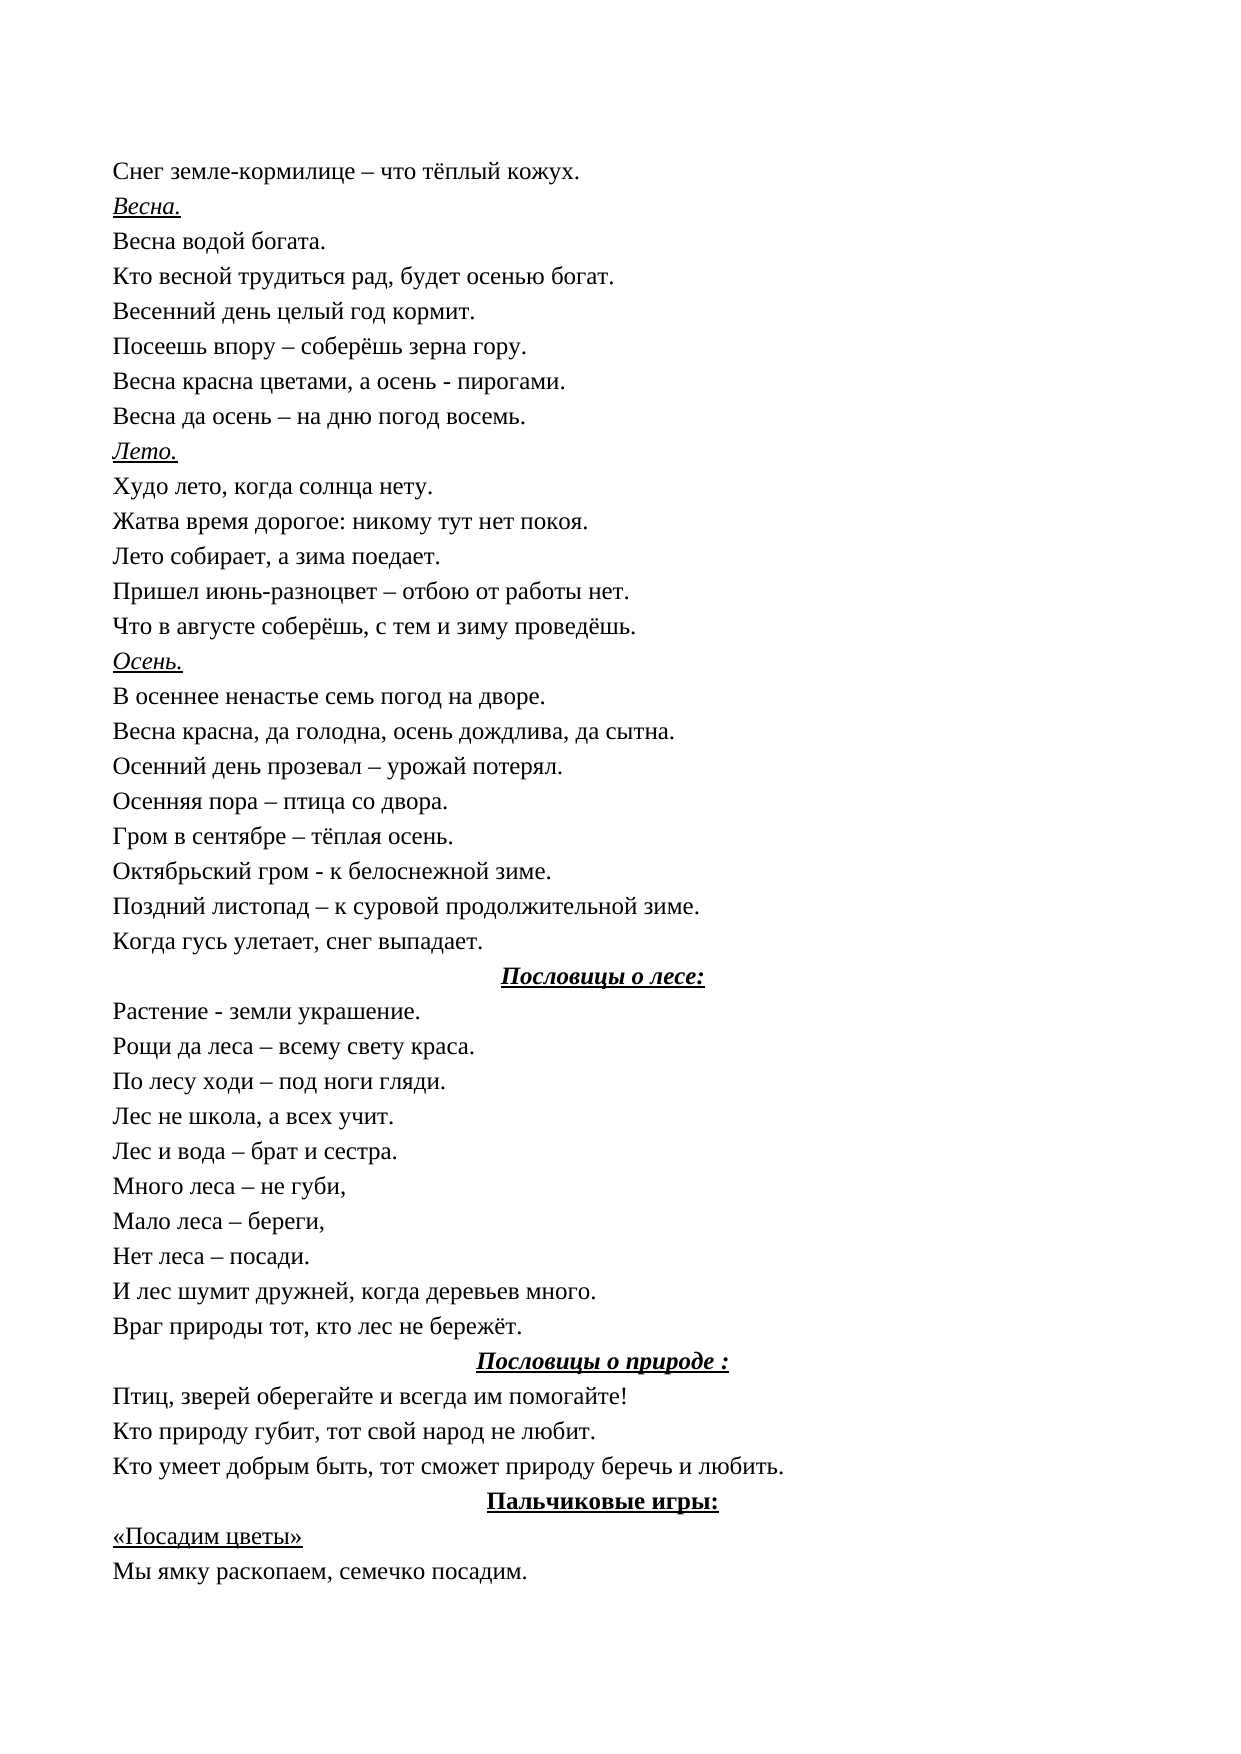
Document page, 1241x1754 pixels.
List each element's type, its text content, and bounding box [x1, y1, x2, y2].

text Осень. [112, 640, 1093, 675]
text Что в августе соберёшь, с тем и зиму проведёшь. [112, 605, 1093, 640]
text Худо лето, когда солнца нету. [112, 465, 1093, 500]
text «Посадим цветы» [112, 1515, 1093, 1550]
text Снег земле-кормилице – что тёплый кожух. [112, 150, 1093, 185]
text Кто весной трудиться рад, будет осенью богат. [112, 255, 1093, 290]
text И лес шумит дружней, когда деревьев много. [112, 1270, 1093, 1305]
text Нет леса – посади. [112, 1235, 1093, 1270]
text Весна да осень – на дню погод восемь. [112, 395, 1093, 430]
text Растение - земли украшение. [112, 990, 1093, 1025]
text Лето собирает, а зима поедает. [112, 535, 1093, 570]
text Враг природы тот, кто лес не бережёт. [112, 1305, 1093, 1340]
text Много леса – не губи, [112, 1165, 1093, 1200]
text Рощи да леса – всему свету краса. [112, 1025, 1093, 1060]
text Пословицы о природе : [112, 1340, 1093, 1375]
text По лесу ходи – под ноги гляди. [112, 1060, 1093, 1095]
text Гром в сентябре – тёплая осень. [112, 815, 1093, 850]
text Октябрьский гром - к белоснежной зиме. [112, 850, 1093, 885]
text Жатва время дорогое: никому тут нет покоя. [112, 500, 1093, 535]
text Осенняя пора – птица со двора. [112, 780, 1093, 815]
text Мало леса – береги, [112, 1200, 1093, 1235]
text Пословицы о лесе: [112, 955, 1093, 990]
text Весенний день целый год кормит. [112, 290, 1093, 325]
text Когда гусь улетает, снег выпадает. [112, 920, 1093, 955]
text Лето. [112, 430, 1093, 465]
text Пальчиковые игры: [112, 1480, 1093, 1515]
text Весна красна цветами, а осень - пирогами. [112, 360, 1093, 395]
text Весна. [112, 185, 1093, 220]
text Лес не школа, а всех учит. [112, 1095, 1093, 1130]
text Птиц, зверей оберегайте и всегда им помогайте! [112, 1375, 1093, 1410]
text Мы ямку раскопаем, семечко посадим. [112, 1550, 1093, 1585]
text Поздний листопад – к суровой продолжительной зиме. [112, 885, 1093, 920]
text В осеннее ненастье семь погод на дворе. [112, 675, 1093, 710]
text Лес и вода – брат и сестра. [112, 1130, 1093, 1165]
text Посеешь впору – соберёшь зерна гору. [112, 325, 1093, 360]
text Пришел июнь-разноцвет – отбою от работы нет. [112, 570, 1093, 605]
text Осенний день прозевал – урожай потерял. [112, 745, 1093, 780]
text Кто умеет добрым быть, тот сможет природу беречь и любить. [112, 1445, 1093, 1480]
text Весна водой богата. [112, 220, 1093, 255]
text Кто природу губит, тот свой народ не любит. [112, 1410, 1093, 1445]
text Весна красна, да голодна, осень дождлива, да сытна. [112, 710, 1093, 745]
